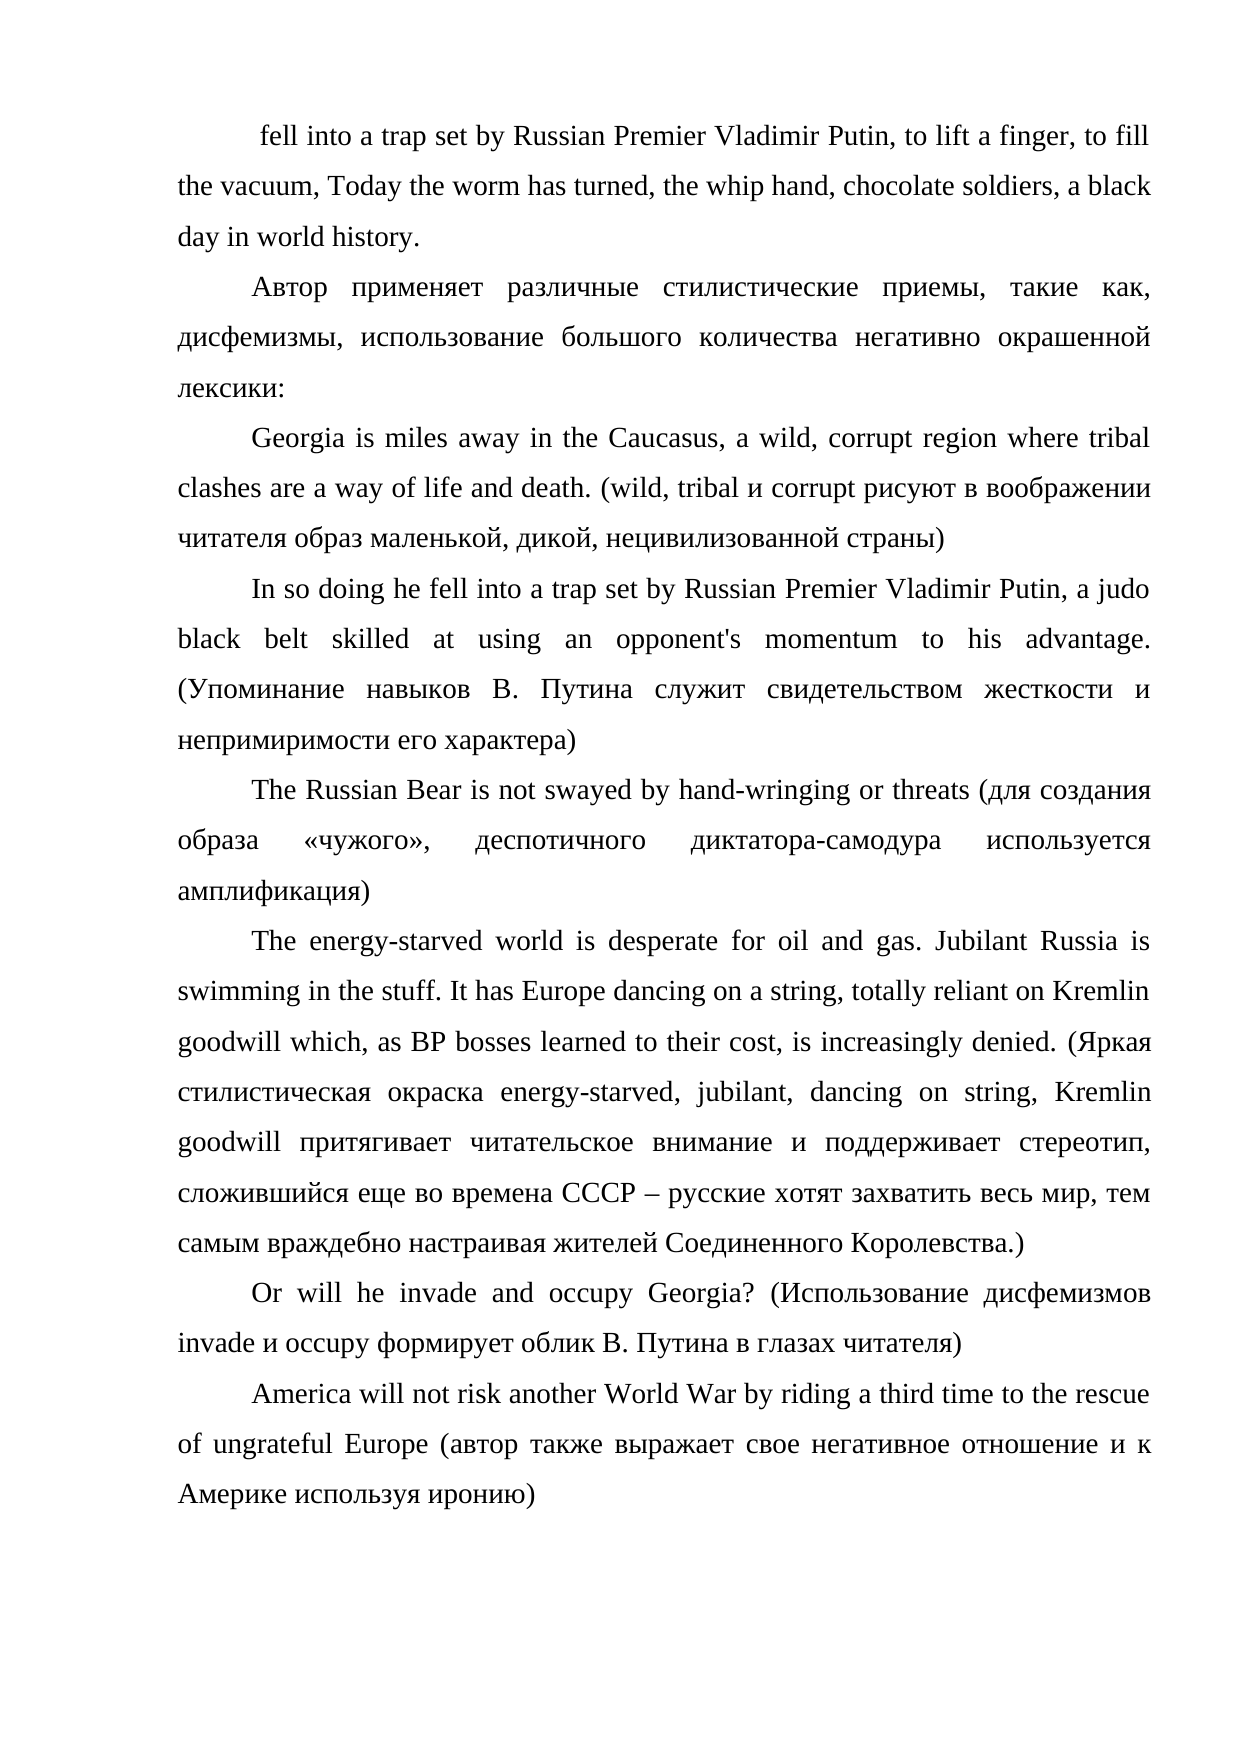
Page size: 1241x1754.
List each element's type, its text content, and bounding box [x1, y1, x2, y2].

text Georgia is miles away in the Caucasus, a wild, corrupt region where tribal clashes are a way of life and death. (wild, tribal и corrupt рисуют в воображении читателя образ маленькой, дикой, нецивилизованной страны) [177, 420, 1152, 554]
text The energy-starved world is desperate for oil and gas. Jubilant Russia is swimming in the stuff. It has Europe dancing on a string, totally reliant on Kremlin goodwill which, as BP bosses learned to their cost, is increasingly denied. (Яркая стилистическая окраска energy-starved, jubilant, dancing on string, Kremlin goodwill притягивает читательское внимание и поддерживает стереотип, сложившийся еще во времена СССР – русские хотят захватить весь мир, тем самым враждебно настраивая жителей Соединенного Королевства.) [177, 923, 1152, 1258]
text fell into a trap set by Russian Premier Vladimir Putin, to lift a finger, to fill the vacuum, Today the worm has turned, the whip hand, chocolate soldiers, a black day in world history. [177, 118, 1152, 252]
text Or will he invade and occupy Georgia? (Использование дисфемизмов invade и occupy формирует облик В. Путина в глазах читателя) [177, 1275, 1152, 1359]
text In so doing he fell into a trap set by Russian Premier Vladimir Putin, a judo black belt skilled at using an opponent's momentum to his advantage. (Упоминание навыков В. Путина служит свидетельством жесткости и непримиримости его характера) [177, 571, 1152, 755]
text The Russian Bear is not swayed by hand-wringing or threats (для создания образа «чужого», деспотичного диктатора-самодура используется амплификация) [177, 772, 1152, 906]
text Автор применяет различные стилистические приемы, такие как, дисфемизмы, использование большого количества негативно окрашенной лексики: [177, 269, 1152, 403]
text America will not risk another World War by riding a third time to the rescue of ungrateful Europe (автор также выражает свое негативное отношение и к Америке используя иронию) [177, 1376, 1152, 1510]
